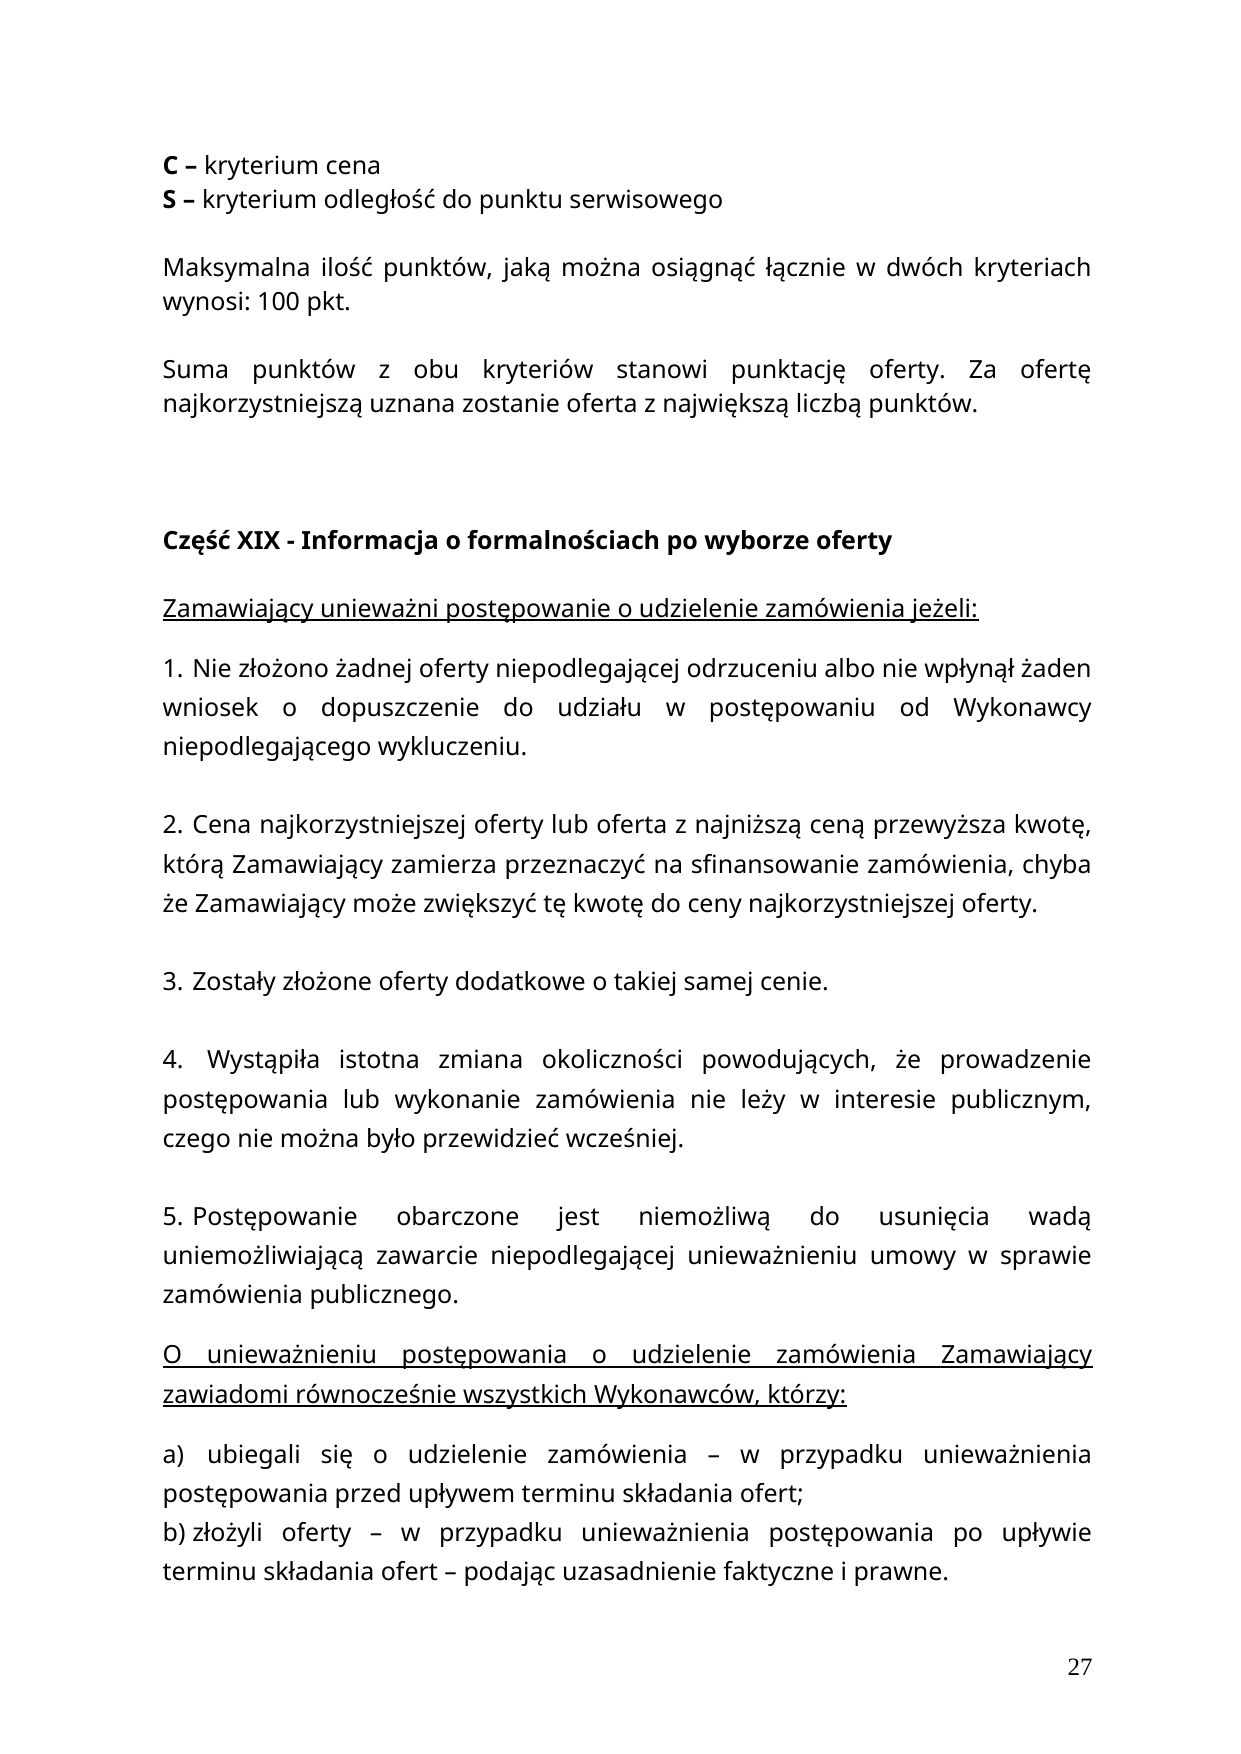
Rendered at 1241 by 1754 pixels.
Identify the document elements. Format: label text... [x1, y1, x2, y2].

list Nie złożono żadnej oferty niepodlegającej odrzuceniu albo nie wpłynął żaden wniosek o dopuszczenie do udziału w postępowaniu od Wykonawcy niepodlegającego wykluczeniu. [162, 650, 1093, 763]
list Wystąpiła istotna zmiana okoliczności powodujących, że prowadzenie postępowania lub wykonanie zamówienia nie leży w interesie publicznym, czego nie można było przewidzieć wcześniej. [162, 1042, 1093, 1154]
text O unieważnieniu postępowania o udzielenie zamówienia Zamawiający zawiadomi równocześnie wszystkich Wykonawców, którzy: [162, 1337, 1093, 1366]
text S – kryterium odległość do punktu serwisowego [162, 182, 1093, 216]
list ubiegali się o udzielenie zamówienia – w przypadku unieważnienia postępowania przed upływem terminu składania ofert; [162, 1436, 1093, 1509]
text C – kryterium cena [162, 148, 1093, 182]
text Maksymalna ilość punktów, jaką można osiągnąć łącznie w dwóch kryteriach wynosi: 100 pkt. [162, 250, 1093, 318]
text Suma punktów z obu kryteriów stanowi punktację oferty. Za ofertę najkorzystniejszą uznana zostanie oferta z największą liczbą punktów. [162, 352, 1093, 420]
list złożyli oferty – w przypadku unieważnienia postępowania po upływie terminu składania ofert – podając uzasadnienie faktyczne i prawne. [162, 1514, 1093, 1588]
list Zostały złożone oferty dodatkowe o takiej samej cenie. [162, 964, 1093, 998]
subtitle Część XIX - Informacja o formalnościach po wyborze oferty [162, 522, 1093, 556]
list Postępowanie obarczone jest niemożliwą do usunięcia wadą uniemożliwiającą zawarcie niepodlegającej unieważnieniu umowy w sprawie zamówienia publicznego. [162, 1199, 1093, 1311]
list Cena najkorzystniejszej oferty lub oferta z najniższą ceną przewyższa kwotę, którą Zamawiający zamierza przeznaczyć na sfinansowanie zamówienia, chyba że Zamawiający może zwiększyć tę kwotę do ceny najkorzystniejszej oferty. [162, 807, 1093, 919]
text O unieważnieniu postępowania o udzielenie zamówienia Zamawiający zawiadomi równocześnie wszystkich Wykonawców, którzy: [162, 1367, 1093, 1410]
text Zamawiający unieważni postępowanie o udzielenie zamówienia jeżeli: [162, 590, 1093, 624]
